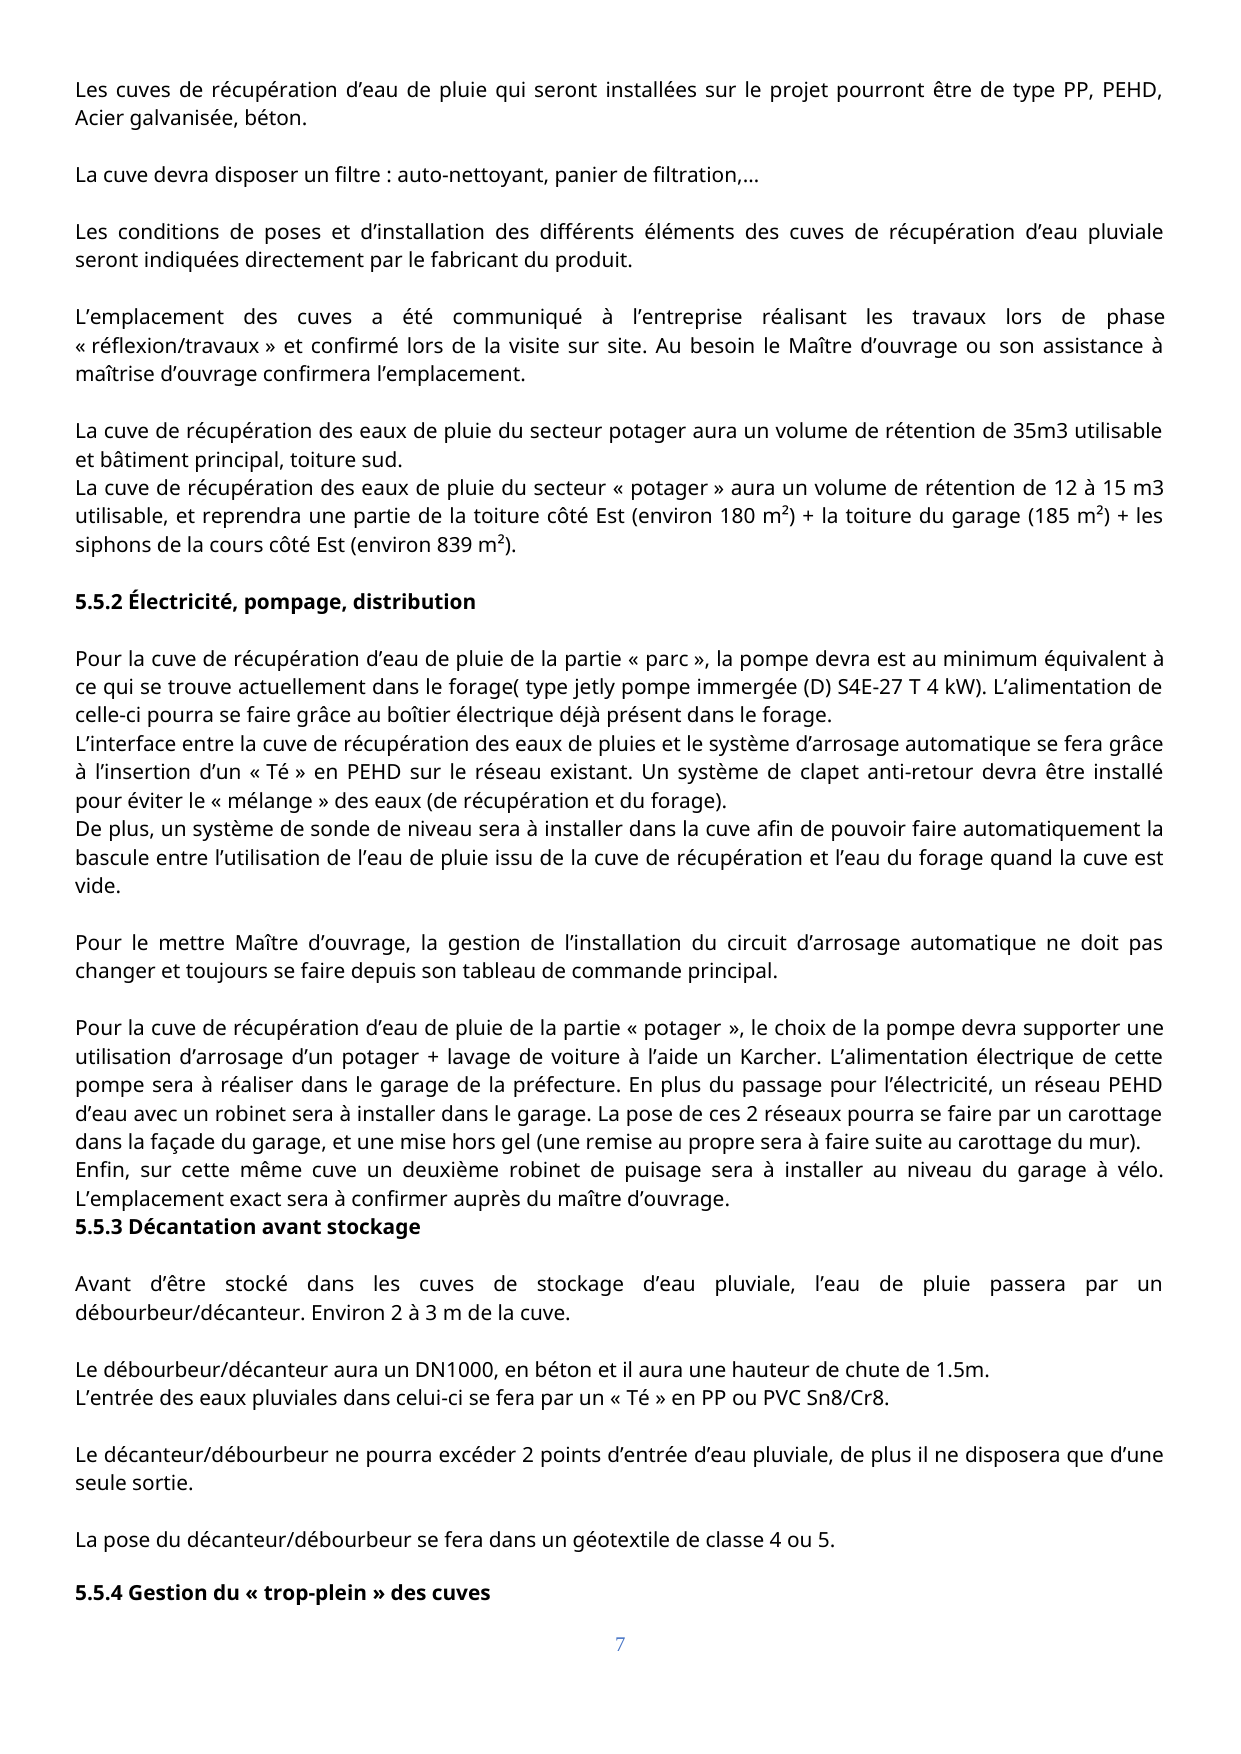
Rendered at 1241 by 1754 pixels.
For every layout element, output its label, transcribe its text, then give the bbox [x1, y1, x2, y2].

text L’emplacement des cuves a été communiqué à l’entreprise réalisant les travaux lors de phase « réflexion/travaux » et confirmé lors de la visite sur site. Au besoin le Maître d’ouvrage ou son assistance à maîtrise d’ouvrage confirmera l’emplacement. [75, 302, 1165, 388]
text Les cuves de récupération d’eau de pluie qui seront installées sur le projet pourront être de type PP, PEHD, Acier galvanisée, béton. [75, 75, 1165, 132]
text L’interface entre la cuve de récupération des eaux de pluies et le système d’arrosage automatique se fera grâce à l’insertion d’un « Té » en PEHD sur le réseau existant. Un système de clapet anti-retour devra être installé pour éviter le « mélange » des eaux (de récupération et du forage). [75, 729, 1165, 814]
text Pour la cuve de récupération d’eau de pluie de la partie « potager », le choix de la pompe devra supporter une utilisation d’arrosage d’un potager + lavage de voiture à l’aide un Karcher. L’alimentation électrique de cette pompe sera à réaliser dans le garage de la préfecture. En plus du passage pour l’électricité, un réseau PEHD d’eau avec un robinet sera à installer dans le garage. La pose de ces 2 réseaux pourra se faire par un carottage dans la façade du garage, et une mise hors gel (une remise au propre sera à faire suite au carottage du mur). [75, 1013, 1165, 1156]
text Les conditions de poses et d’installation des différents éléments des cuves de récupération d’eau pluviale seront indiquées directement par le fabricant du produit. [75, 217, 1165, 274]
text Avant d’être stocké dans les cuves de stockage d’eau pluviale, l’eau de pluie passera par un débourbeur/décanteur. Environ 2 à 3 m de la cuve. [75, 1269, 1165, 1326]
text La pose du décanteur/débourbeur se fera dans un géotextile de classe 4 ou 5. [75, 1525, 1165, 1554]
text 5.5.2 Électricité, pompage, distribution [75, 587, 1165, 615]
text La cuve devra disposer un filtre : auto-nettoyant, panier de filtration,… [75, 160, 1165, 189]
text La cuve de récupération des eaux de pluie du secteur « potager » aura un volume de rétention de 12 à 15 m3 utilisable, et reprendra une partie de la toiture côté Est (environ 180 m²) + la toiture du garage (185 m²) + les siphons de la cours côté Est (environ 839 m²). [75, 473, 1165, 558]
text Pour le mettre Maître d’ouvrage, la gestion de l’installation du circuit d’arrosage automatique ne doit pas changer et toujours se faire depuis son tableau de commande principal. [75, 928, 1165, 985]
text De plus, un système de sonde de niveau sera à installer dans la cuve afin de pouvoir faire automatiquement la bascule entre l’utilisation de l’eau de pluie issu de la cuve de récupération et l’eau du forage quand la cuve est vide. [75, 814, 1165, 900]
text Pour la cuve de récupération d’eau de pluie de la partie « parc », la pompe devra est au minimum équivalent à ce qui se trouve actuellement dans le forage( type jetly pompe immergée (D) S4E-27 T 4 kW). L’alimentation de celle-ci pourra se faire grâce au boîtier électrique déjà présent dans le forage. [75, 644, 1165, 729]
text 5.5.3 Décantation avant stockage [75, 1212, 1165, 1241]
text L’entrée des eaux pluviales dans celui-ci se fera par un « Té » en PP ou PVC Sn8/Cr8. [75, 1383, 1165, 1412]
text Le débourbeur/décanteur aura un DN1000, en béton et il aura une hauteur de chute de 1.5m. [75, 1355, 1165, 1383]
text Enfin, sur cette même cuve un deuxième robinet de puisage sera à installer au niveau du garage à vélo. L’emplacement exact sera à confirmer auprès du maître d’ouvrage. [75, 1156, 1165, 1212]
text Le décanteur/débourbeur ne pourra excéder 2 points d’entrée d’eau pluviale, de plus il ne disposera que d’une seule sortie. [75, 1440, 1165, 1497]
text 5.5.4 Gestion du « trop-plein » des cuves [75, 1578, 1165, 1630]
text La cuve de récupération des eaux de pluie du secteur potager aura un volume de rétention de 35m3 utilisable et bâtiment principal, toiture sud. [75, 416, 1165, 473]
